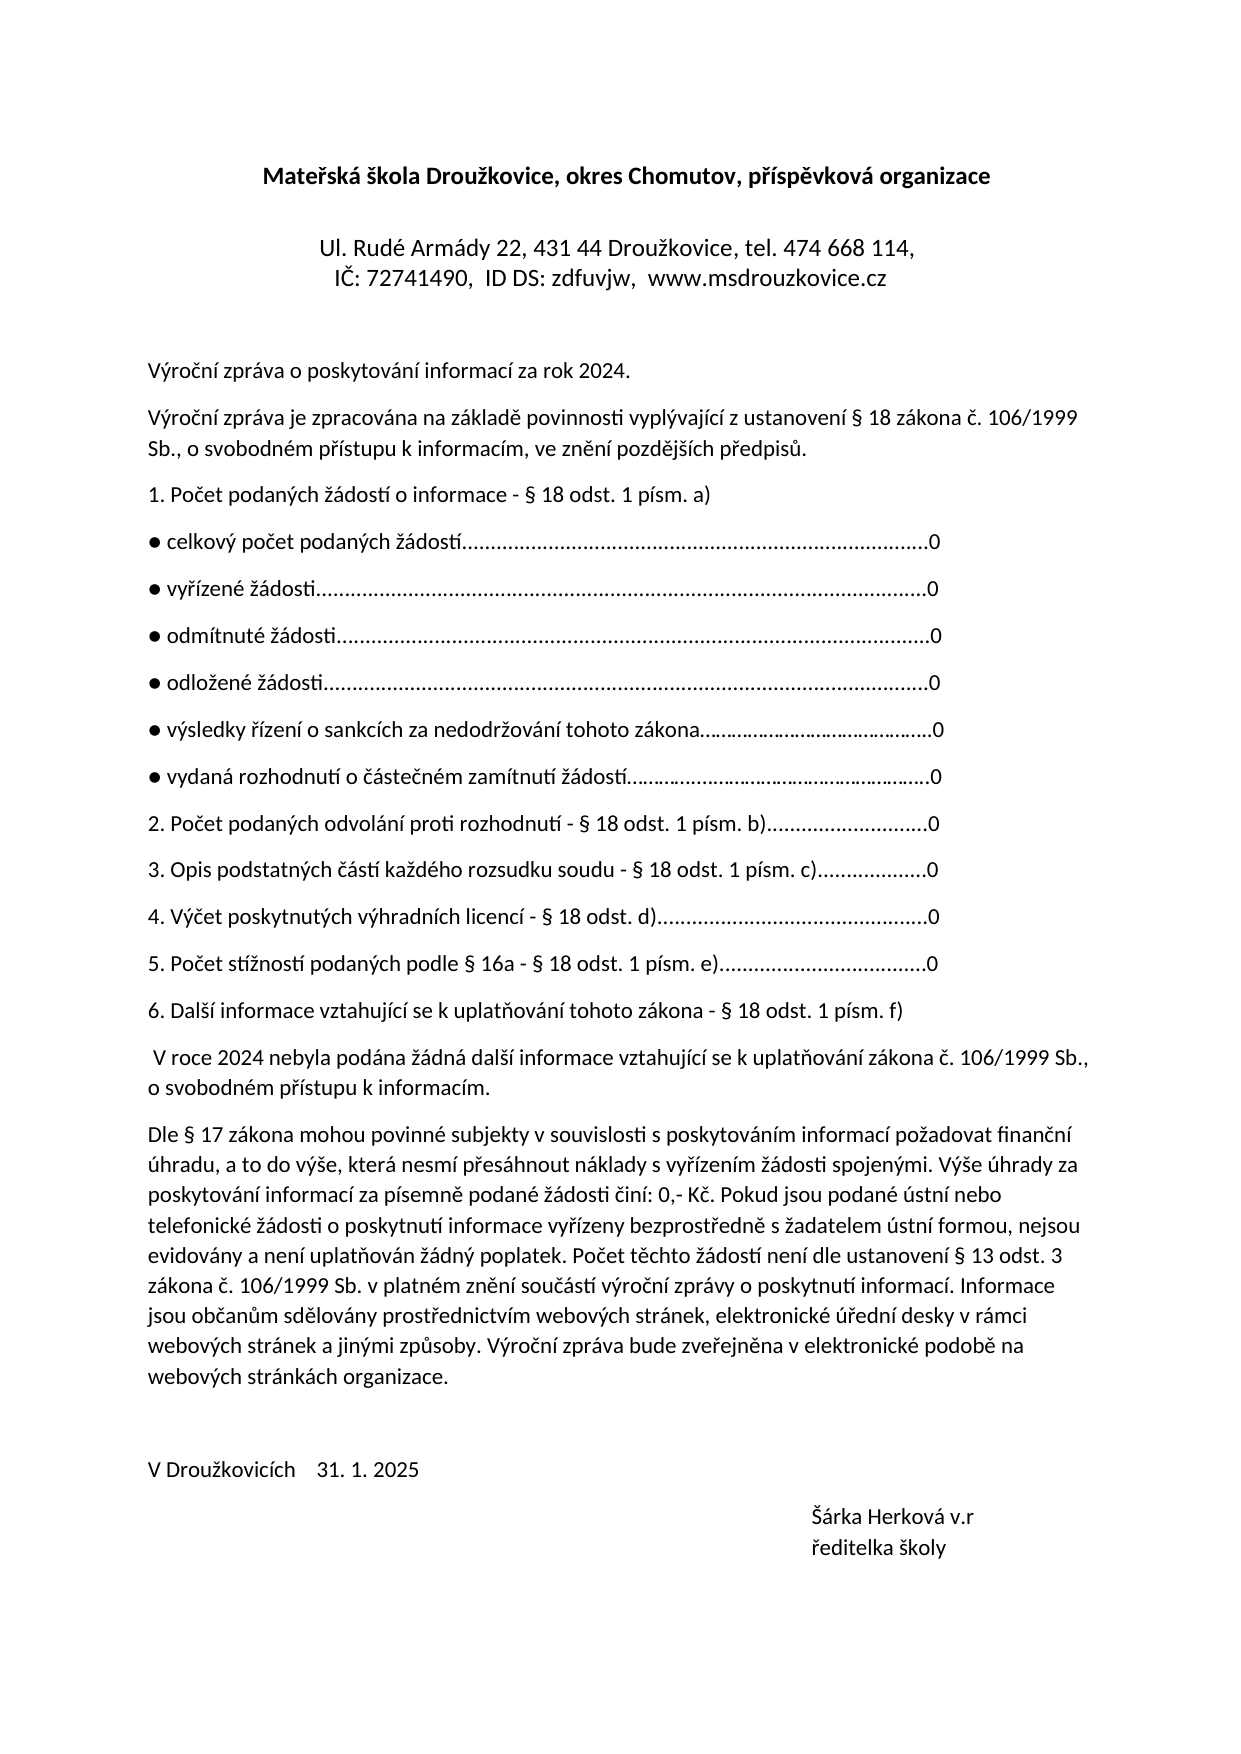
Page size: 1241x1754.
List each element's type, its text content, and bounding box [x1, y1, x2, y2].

text Šárka Herková v.r ředitelka školy [811, 1502, 1093, 1561]
text 1. Počet podaných žádostí o informace - § 18 odst. 1 písm. a) [148, 481, 1093, 509]
text IČ: 72741490, ID DS: zdfuvjw, www.msdrouzkovice.cz [148, 263, 1093, 293]
text ● výsledky řízení o sankcích za nedodržování tohoto zákona……………………………………..0 [148, 715, 1093, 743]
text ● odložené žádosti.........................................................................................................0 [148, 668, 1093, 696]
text ● vyřízené žádosti..........................................................................................................0 [148, 574, 1093, 602]
text 2. Počet podaných odvolání proti rozhodnutí - § 18 odst. 1 písm. b)............................0 [148, 809, 1093, 837]
text ● celkový počet podaných žádostí.................................................................................0 [148, 527, 1093, 556]
text Výroční zpráva je zpracována na základě povinnosti vyplývající z ustanovení § 18 zákona č. 106/1999 Sb., o svobodném přístupu k informacím, ve znění pozdějších předpisů. [148, 403, 1093, 462]
text Dle § 17 zákona mohou povinné subjekty v souvislosti s poskytováním informací požadovat finanční úhradu, a to do výše, která nesmí přesáhnout náklady s vyřízením žádosti spojenými. Výše úhrady za poskytování informací za písemně podané žádosti činí: 0,- Kč. Pokud jsou podané ústní nebo telefonické žádosti o poskytnutí informace vyřízeny bezprostředně s žadatelem ústní formou, nejsou evidovány a není uplatňován žádný poplatek. Počet těchto žádostí není dle ustanovení § 13 odst. 3 zákona č. 106/1999 Sb. v platném znění součástí výroční zprávy o poskytnutí informací. Informace jsou občanům sdělovány prostřednictvím webových stránek, elektronické úřední desky v rámci webových stránek a jinými způsoby. Výroční zpráva bude zveřejněna v elektronické podobě na webových stránkách organizace. [148, 1120, 1093, 1390]
text 3. Opis podstatných částí každého rozsudku soudu - § 18 odst. 1 písm. c)...................0 [148, 856, 1093, 884]
text V roce 2024 nebyla podána žádná další informace vztahující se k uplatňování zákona č. 106/1999 Sb., o svobodném přístupu k informacím. [148, 1043, 1093, 1101]
text ● vydaná rozhodnutí o částečném zamítnutí žádostí…………....…………………………………..0 [148, 762, 1093, 790]
text Výroční zpráva o poskytování informací za rok 2024. [148, 357, 1093, 385]
text 4. Výčet poskytnutých výhradních licencí - § 18 odst. d)...............................................0 [148, 902, 1093, 931]
subtitle Ul. Rudé Armády 22, 431 44 Droužkovice, tel. 474 668 114, [148, 232, 1093, 263]
text V Droužkovicích 31. 1. 2025 [148, 1456, 1093, 1484]
text 5. Počet stížností podaných podle § 16a - § 18 odst. 1 písm. e)....................................0 [148, 949, 1093, 977]
text 6. Další informace vztahující se k uplatňování tohoto zákona - § 18 odst. 1 písm. f) [148, 996, 1093, 1024]
subtitle Mateřská škola Droužkovice, okres Chomutov, příspěvková organizace [148, 160, 1093, 190]
text ● odmítnuté žádosti.......................................................................................................0 [148, 621, 1093, 649]
